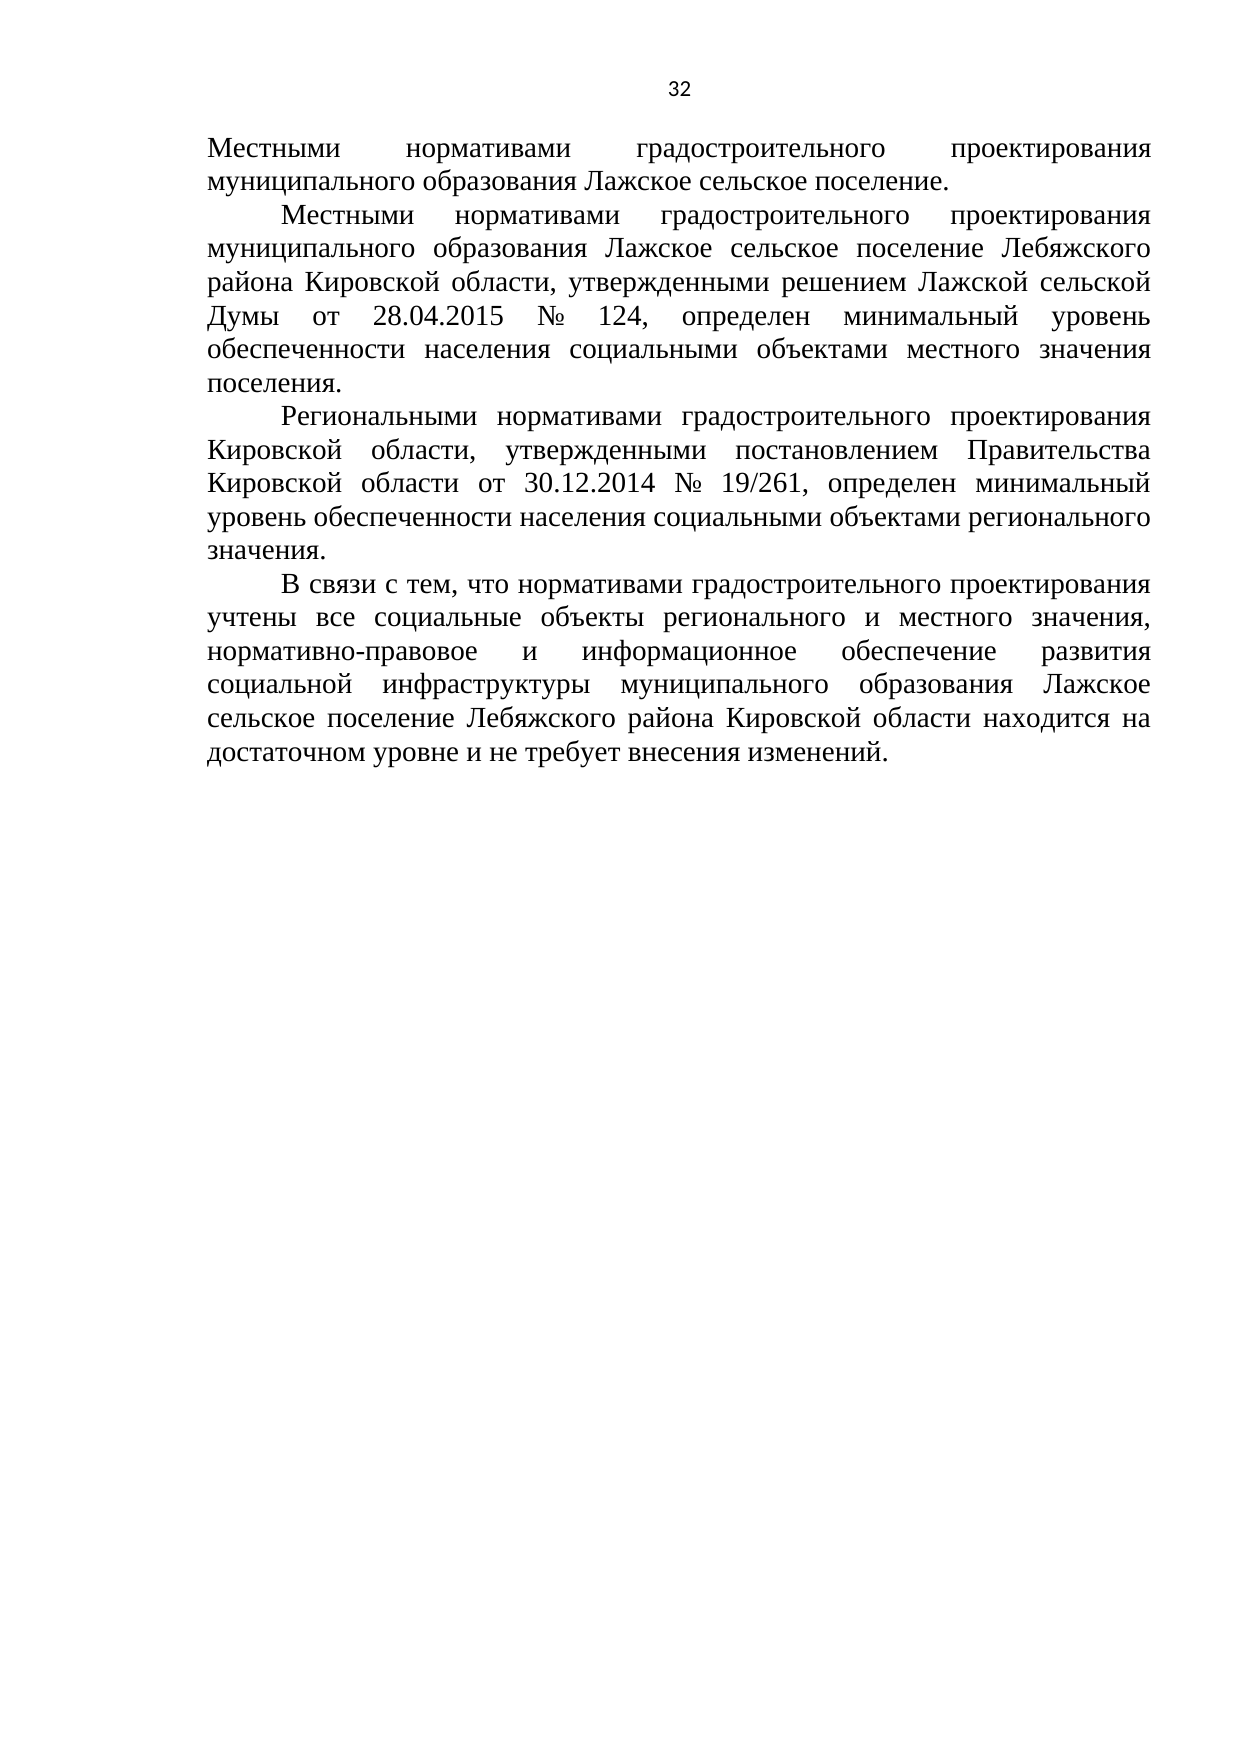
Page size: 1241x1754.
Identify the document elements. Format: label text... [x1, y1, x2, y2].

text Региональными нормативами градостроительного проектирования Кировской области, утвержденными постановлением Правительства Кировской области от 30.12.2014 № 19/261, определен минимальный уровень обеспеченности населения социальными объектами регионального значения. [207, 398, 1152, 566]
text В связи с тем, что нормативами градостроительного проектирования учтены все социальные объекты регионального и местного значения, нормативно-правовое и информационное обеспечение развития социальной инфраструктуры муниципального образования Лажское сельское поселение Лебяжского района Кировской области находится на достаточном уровне и не требует внесения изменений. [207, 566, 1152, 767]
text Местными нормативами градостроительного проектирования муниципального образования Лажское сельское поселение Лебяжского района Кировской области, утвержденными решением Лажской сельской Думы от 28.04.2015 № 124, определен минимальный уровень обеспеченности населения социальными объектами местного значения поселения. [207, 197, 1152, 398]
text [207, 130, 1152, 197]
